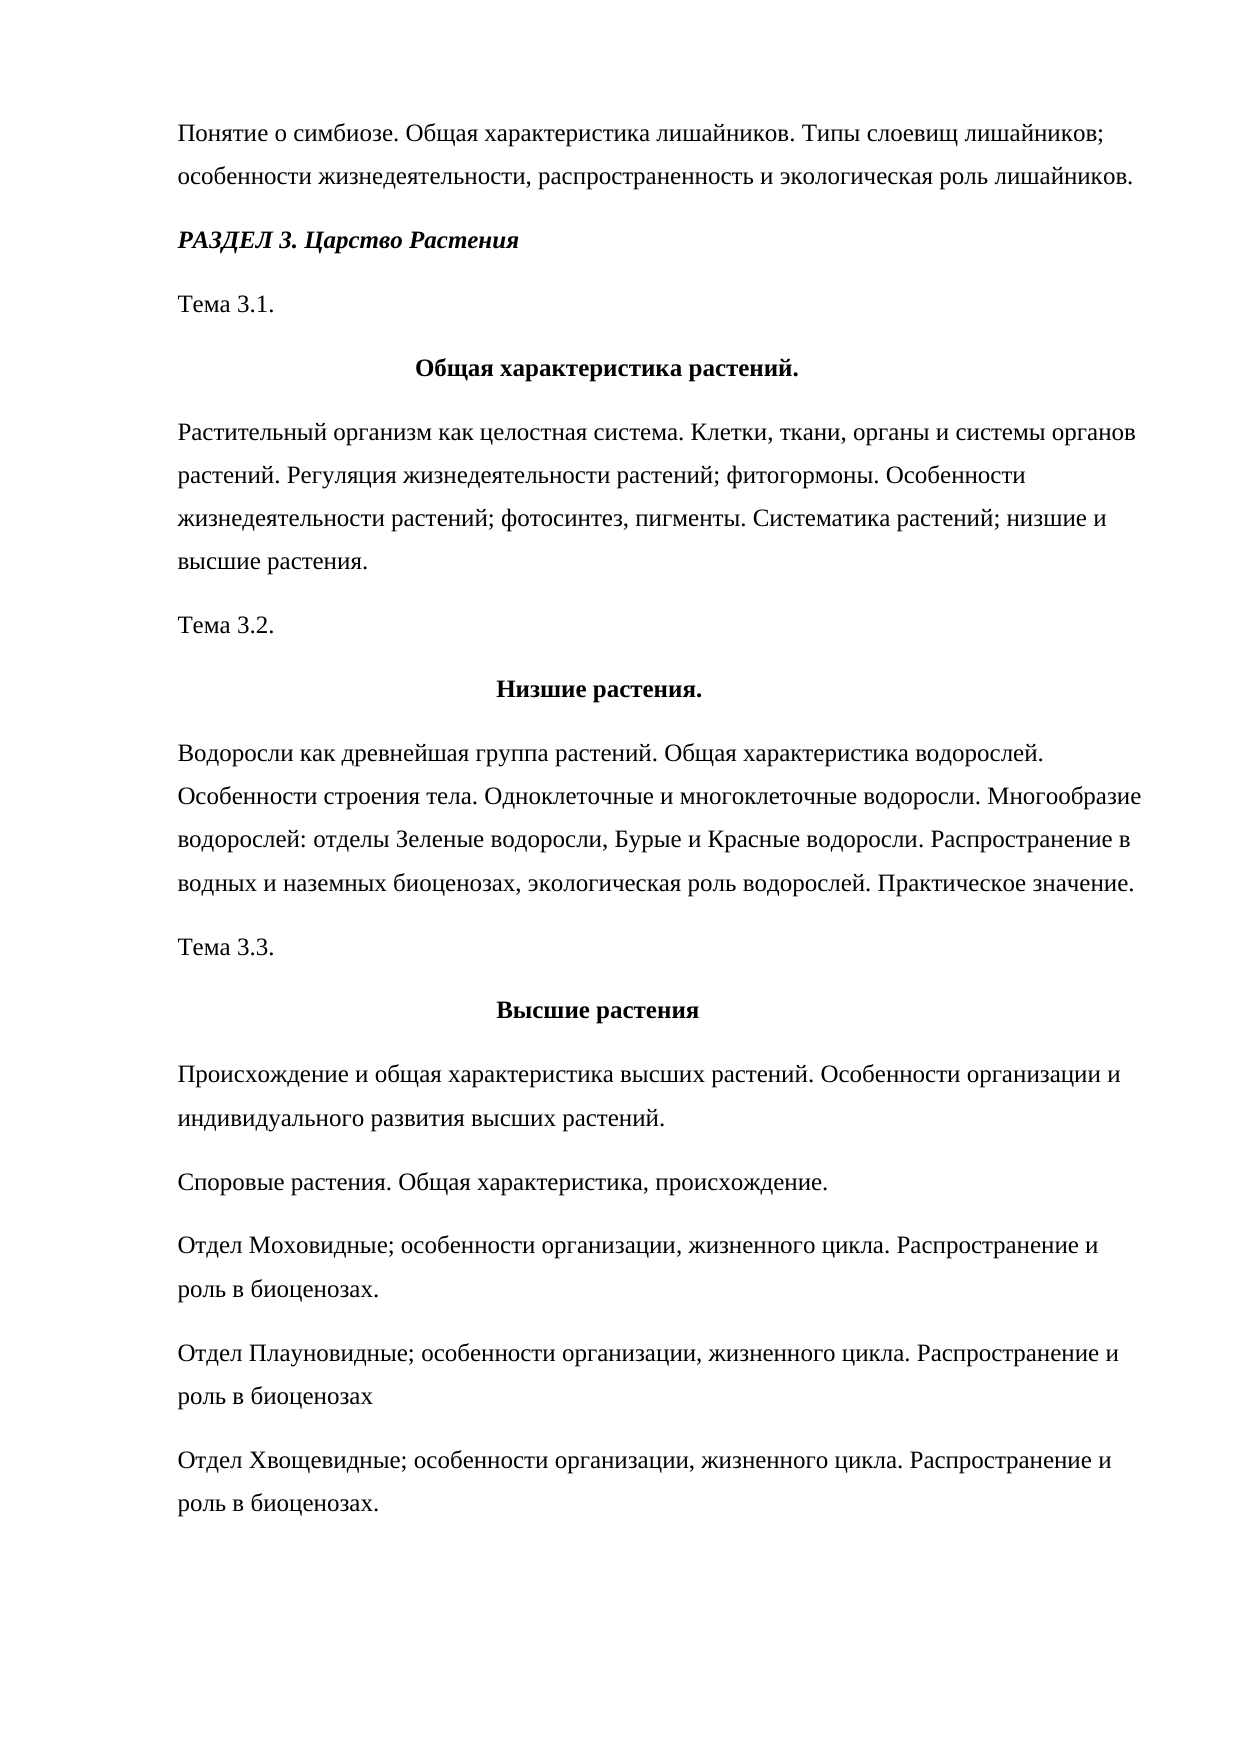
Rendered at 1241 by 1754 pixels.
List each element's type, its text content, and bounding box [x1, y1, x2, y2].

text Водоросли как древнейшая группа растений. Общая характеристика водорослей. Особенности строения тела. Одноклеточные и многоклеточные водоросли. Многообразие водорослей: отделы Зеленые водоросли, Бурые и Красные водоросли. Распространение в водных и наземных биоценозах, экологическая роль водорослей. Практическое значение. [177, 738, 1152, 896]
text Тема 3.1. [177, 289, 1152, 318]
text Понятие о симбиозе. Общая характеристика лишайников. Типы слоевищ лишайников; особенности жизнедеятельности, распространенность и экологическая роль лишайников. [177, 118, 1152, 190]
text РАЗДЕЛ 3. Царство Растения [177, 225, 1152, 254]
text Общая характеристика растений. [177, 353, 1152, 382]
text Отдел Моховидные; особенности организации, жизненного цикла. Распространение и роль в биоценозах. [177, 1231, 1152, 1302]
text Тема 3.2. [177, 610, 1152, 639]
text Споровые растения. Общая характеристика, происхождение. [177, 1167, 1152, 1195]
text Высшие растения [177, 996, 1152, 1024]
text Происхождение и общая характеристика высших растений. Особенности организации и индивидуального развития высших растений. [177, 1059, 1152, 1131]
text Низшие растения. [177, 674, 1152, 703]
text Отдел Плауновидные; особенности организации, жизненного цикла. Распространение и роль в биоценозах [177, 1338, 1152, 1409]
text Отдел Хвощевидные; особенности организации, жизненного цикла. Распространение и роль в биоценозах. [177, 1445, 1152, 1517]
text Растительный организм как целостная система. Клетки, ткани, органы и системы органов растений. Регуляция жизнедеятельности растений; фитогормоны. Особенности жизнедеятельности растений; фотосинтез, пигменты. Систематика растений; низшие и высшие растения. [177, 417, 1152, 575]
text Тема 3.3. [177, 932, 1152, 960]
